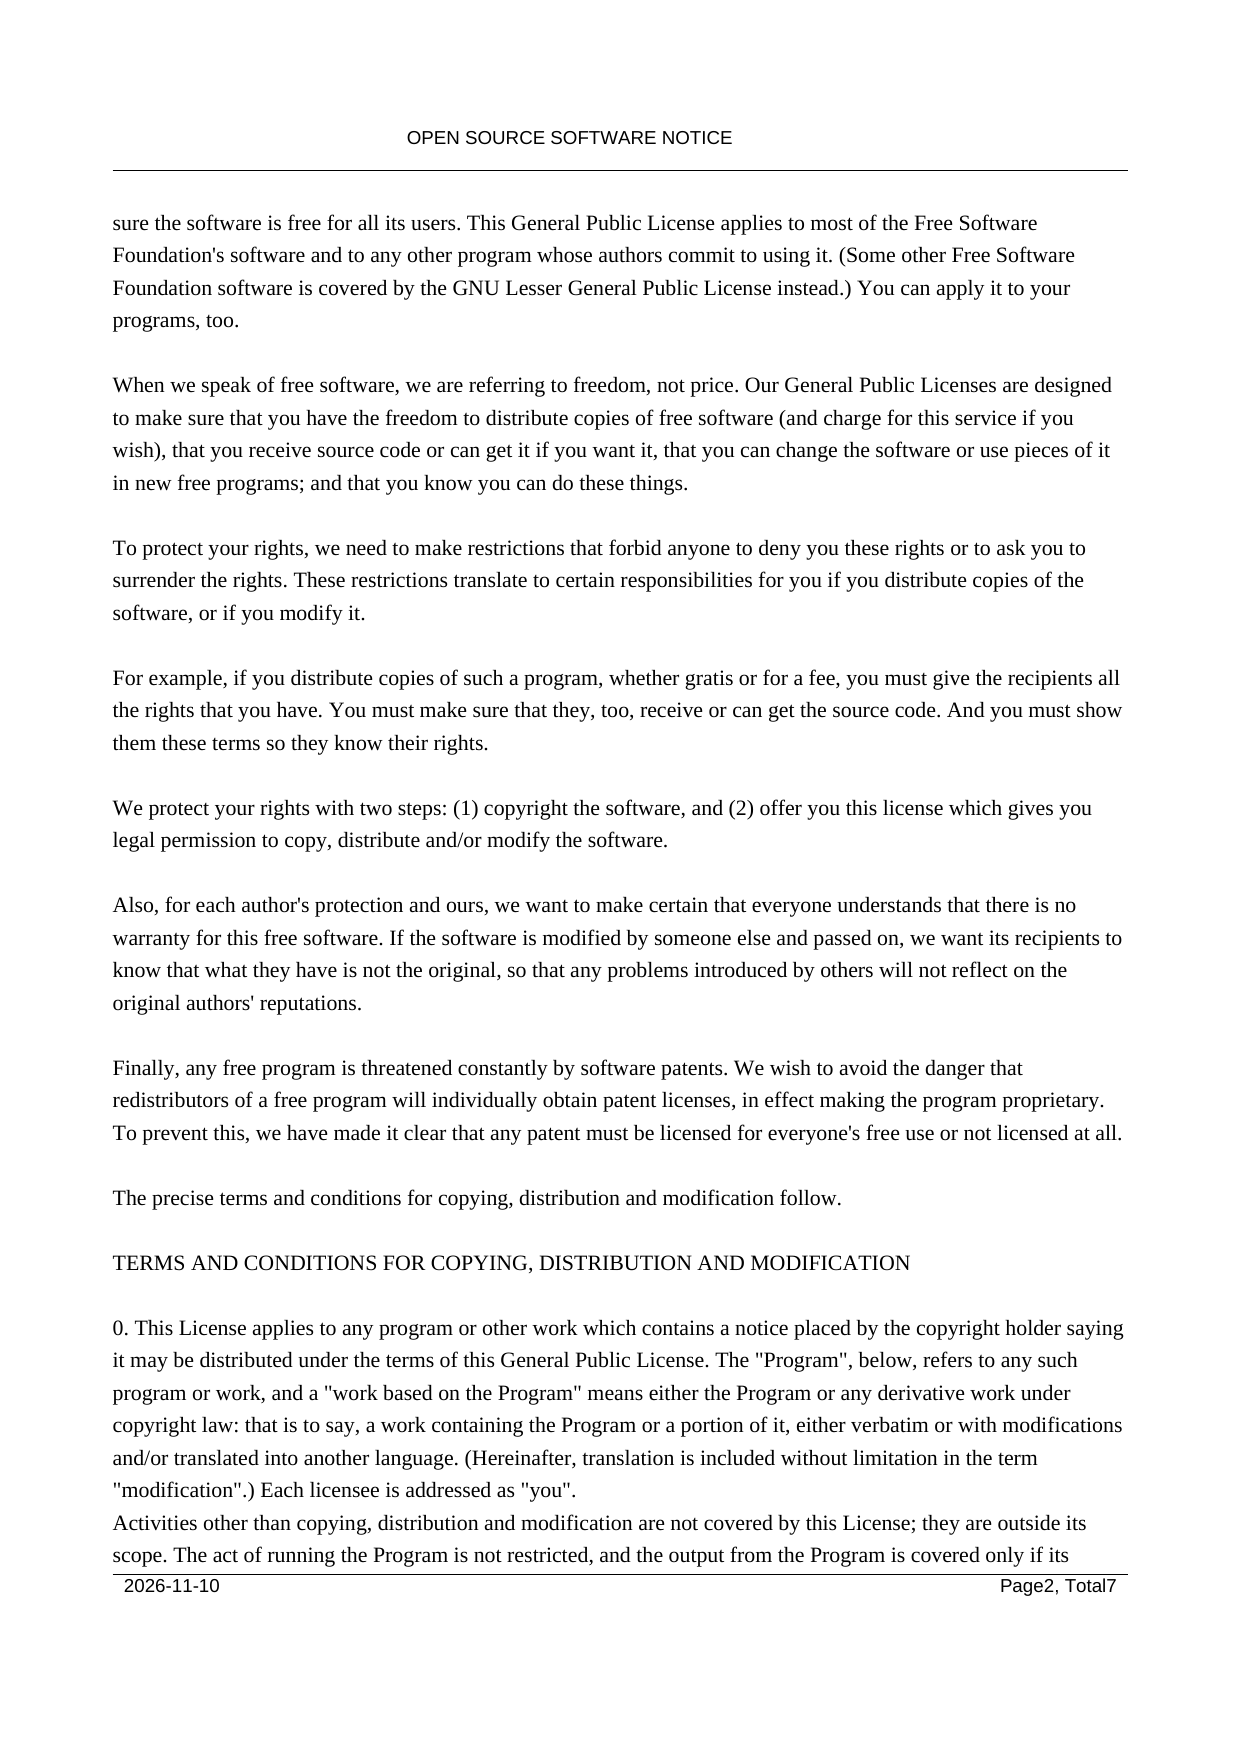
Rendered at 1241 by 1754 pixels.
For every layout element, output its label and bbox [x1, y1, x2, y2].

text [112, 206, 1128, 1571]
